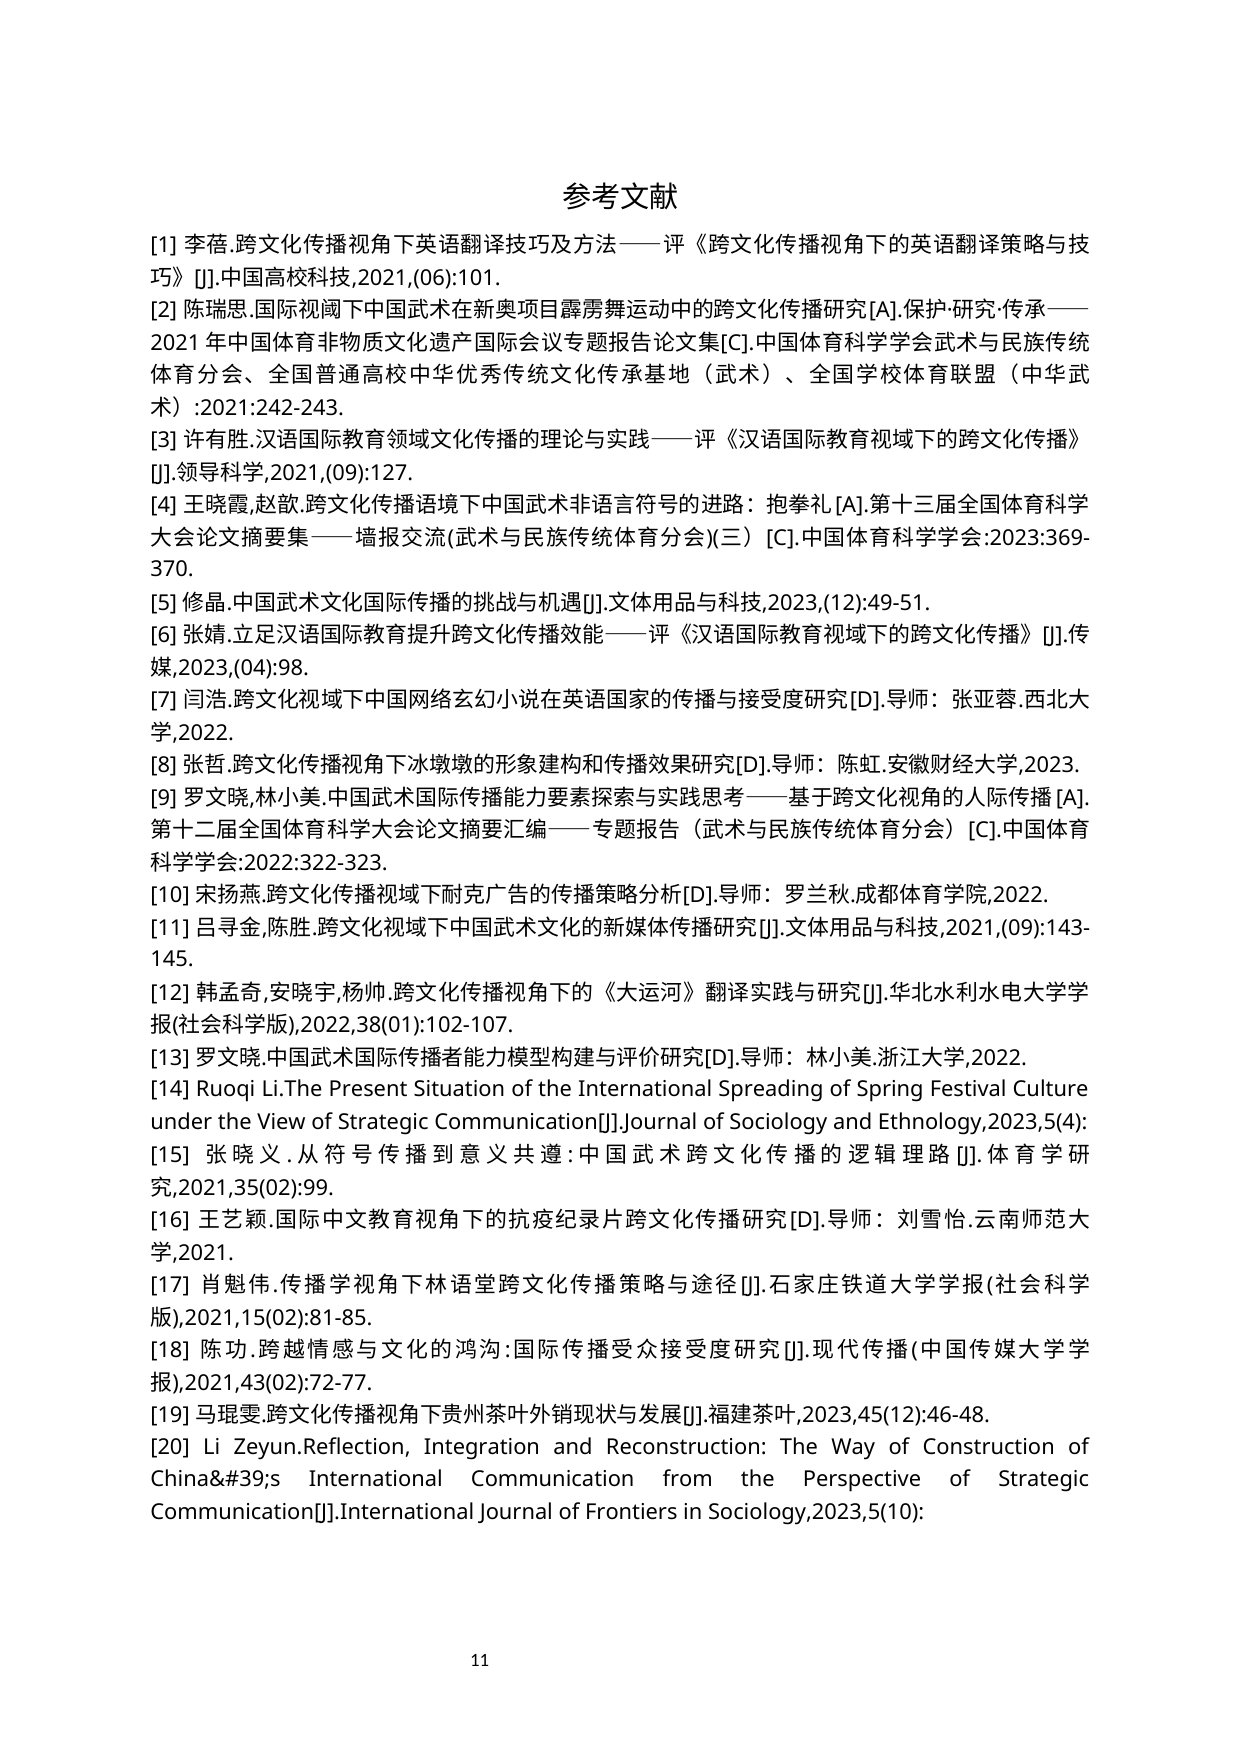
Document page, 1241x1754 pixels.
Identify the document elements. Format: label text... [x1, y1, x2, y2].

text [14] Ruoqi Li.The Present Situation of the International Spreading of Spring Festival Culture under the View of Strategic Communication[J].Journal of Sociology and Ethnology,2023,5(4): [150, 1072, 1090, 1137]
text [16] 王艺颖.国际中文教育视角下的抗疫纪录片跨文化传播研究[D].导师：刘雪怡.云南师范大学,2021. [150, 1202, 1090, 1267]
text [7] 闫浩.跨文化视域下中国网络玄幻小说在英语国家的传播与接受度研究[D].导师：张亚蓉.西北大学,2022. [150, 682, 1090, 747]
text [12] 韩孟奇,安晓宇,杨帅.跨文化传播视角下的《大运河》翻译实践与研究[J].华北水利水电大学学报(社会科学版),2022,38(01):102-107. [150, 974, 1090, 1039]
text [13] 罗文晓.中国武术国际传播者能力模型构建与评价研究[D].导师：林小美.浙江大学,2022. [150, 1039, 1090, 1072]
text [18] 陈功.跨越情感与文化的鸿沟:国际传播受众接受度研究[J].现代传播(中国传媒大学学报),2021,43(02):72-77. [150, 1332, 1090, 1397]
text [4] 王晓霞,赵歆.跨文化传播语境下中国武术非语言符号的进路：抱拳礼[A].第十三届全国体育科学大会论文摘要集——墙报交流(武术与民族传统体育分会)(三）[C].中国体育科学学会:2023:369-370. [150, 487, 1090, 584]
text [20] Li Zeyun.Reflection, Integration and Reconstruction: The Way of Construction of China&#39;s International Communication from the Perspective of Strategic Communication[J].International Journal of Frontiers in Sociology,2023,5(10): [150, 1429, 1090, 1527]
text [3] 许有胜.汉语国际教育领域文化传播的理论与实践——评《汉语国际教育视域下的跨文化传播》[J].领导科学,2021,(09):127. [150, 422, 1090, 487]
text [1] 李蓓.跨文化传播视角下英语翻译技巧及方法——评《跨文化传播视角下的英语翻译策略与技巧》[J].中国高校科技,2021,(06):101. [150, 227, 1090, 292]
text 参考文献 [150, 162, 1090, 227]
text [15] 张晓义.从符号传播到意义共遵:中国武术跨文化传播的逻辑理路[J].体育学研究,2021,35(02):99. [150, 1137, 1090, 1202]
text [5] 修晶.中国武术文化国际传播的挑战与机遇[J].文体用品与科技,2023,(12):49-51. [150, 584, 1090, 617]
text [6] 张婧.立足汉语国际教育提升跨文化传播效能——评《汉语国际教育视域下的跨文化传播》[J].传媒,2023,(04):98. [150, 617, 1090, 682]
text [10] 宋扬燕.跨文化传播视域下耐克广告的传播策略分析[D].导师：罗兰秋.成都体育学院,2022. [150, 877, 1090, 909]
text [11] 吕寻金,陈胜.跨文化视域下中国武术文化的新媒体传播研究[J].文体用品与科技,2021,(09):143-145. [150, 909, 1090, 974]
text [17] 肖魁伟.传播学视角下林语堂跨文化传播策略与途径[J].石家庄铁道大学学报(社会科学版),2021,15(02):81-85. [150, 1267, 1090, 1332]
text [9] 罗文晓,林小美.中国武术国际传播能力要素探索与实践思考——基于跨文化视角的人际传播[A].第十二届全国体育科学大会论文摘要汇编——专题报告（武术与民族传统体育分会）[C].中国体育科学学会:2022:322-323. [150, 779, 1090, 877]
text [8] 张哲.跨文化传播视角下冰墩墩的形象建构和传播效果研究[D].导师：陈虹.安徽财经大学,2023. [150, 747, 1090, 779]
text [19] 马琨雯.跨文化传播视角下贵州茶叶外销现状与发展[J].福建茶叶,2023,45(12):46-48. [150, 1397, 1090, 1429]
text [2] 陈瑞思.国际视阈下中国武术在新奥项目霹雳舞运动中的跨文化传播研究[A].保护·研究·传承——2021年中国体育非物质文化遗产国际会议专题报告论文集[C].中国体育科学学会武术与民族传统体育分会、全国普通高校中华优秀传统文化传承基地（武术）、全国学校体育联盟（中华武术）:2021:242-243. [150, 292, 1090, 422]
